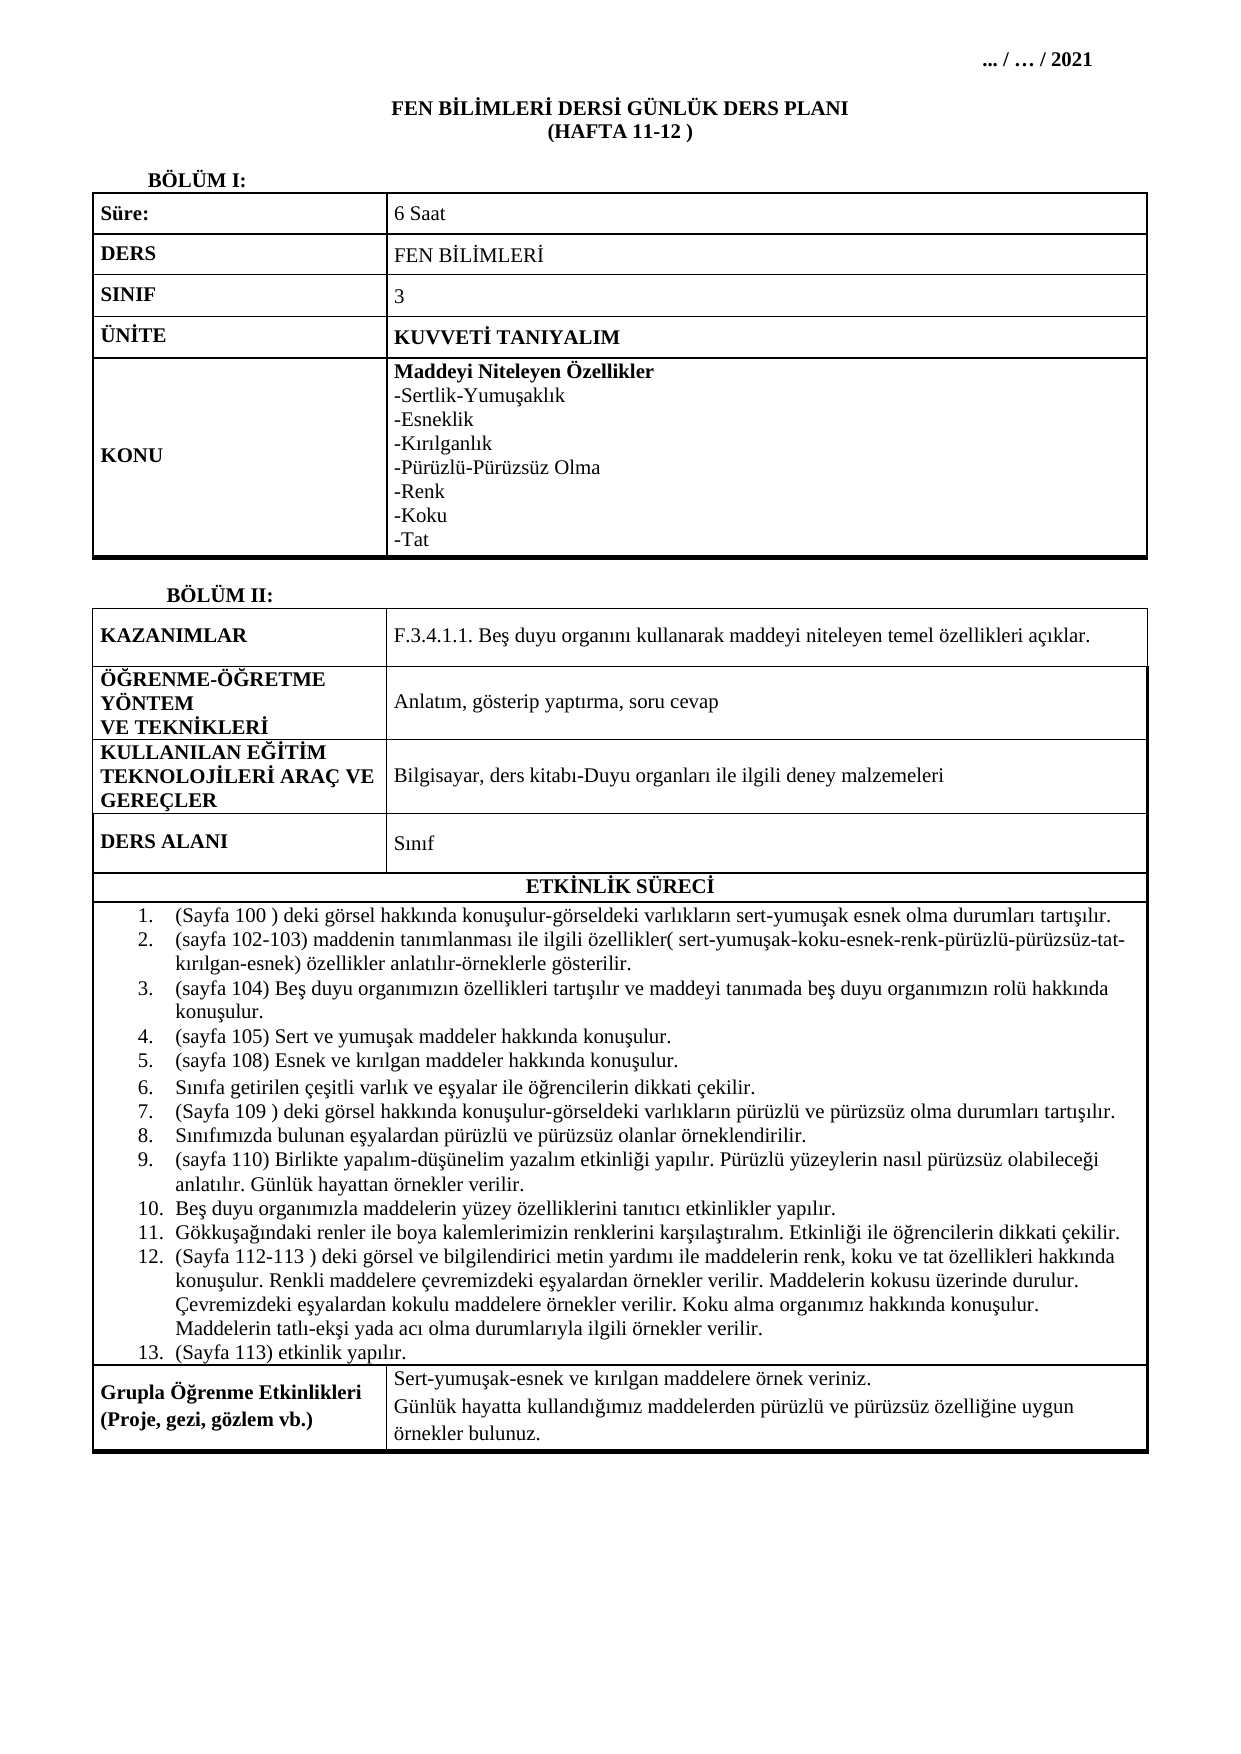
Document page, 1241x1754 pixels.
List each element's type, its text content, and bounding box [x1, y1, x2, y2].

text ... / … / 2021 [148, 47, 1092, 71]
table_cell KULLANILAN EĞİTİM TEKNOLOJİLERİ ARAÇ VE GEREÇLER [93, 740, 386, 812]
table_cell ETKİNLİK SÜRECİ [94, 874, 1146, 901]
table_cell Sert-yumuşak-esnek ve kırılgan maddelere örnek veriniz. Günlük hayatta kullandığımız maddelerden pürüzlü ve pürüzsüz özelliğine uygun örnekler bulunuz. [387, 1366, 1146, 1449]
table_cell Grupla Öğrenme Etkinlikleri (Proje, gezi, gözlem vb.) [94, 1366, 386, 1449]
table_header 6 Saat [388, 194, 1146, 233]
table_cell Sınıf [387, 814, 1146, 872]
table_cell (Sayfa 100 ) deki görsel hakkında konuşulur-görseldeki varlıkların sert-yumuşak esnek olma durumları tartışılır. (sayfa 102-103) maddenin tanımlanması ile ilgili özellikler( sert-yumuşak-koku-esnek-renk-pürüzlü-pürüzsüz-tat-kırılgan-esnek) özellikler anlatılır-örneklerle gösterilir. (sayfa 104) Beş duyu organımızın özellikleri tartışılır ve maddeyi tanımada beş duyu organımızın rolü hakkında konuşulur. (sayfa 105) Sert ve yumuşak maddeler hakkında konuşulur. (sayfa 108) Esnek ve kırılgan maddeler hakkında konuşulur. Sınıfa getirilen çeşitli varlık ve eşyalar ile öğrencilerin dikkati çekilir. (Sayfa 109 ) deki görsel hakkında konuşulur-görseldeki varlıkların pürüzlü ve pürüzsüz olma durumları tartışılır. Sınıfımızda bulunan eşyalardan pürüzlü ve pürüzsüz olanlar örneklendirilir. (sayfa 110) Birlikte yapalım-düşünelim yazalım etkinliği yapılır. Pürüzlü yüzeylerin nasıl pürüzsüz olabileceği anlatılır. Günlük hayattan örnekler verilir. Beş duyu organımızla maddelerin yüzey özelliklerini tanıtıcı etkinlikler yapılır. Gökkuşağındaki renler ile boya kalemlerimizin renklerini karşılaştıralım. Etkinliği ile öğrencilerin dikkati çekilir. (Sayfa 112-113 ) deki görsel ve bilgilendirici metin yardımı ile maddelerin renk, koku ve tat özellikleri hakkında konuşulur. Renkli maddelere çevremizdeki eşyalardan örnekler verilir. Maddelerin kokusu üzerinde durulur. Çevremizdeki eşyalardan kokulu maddelere örnekler verilir. Koku alma organımız hakkında konuşulur. Maddelerin tatlı-ekşi yada acı olma durumlarıyla ilgili örnekler verilir. (Sayfa 113) etkinlik yapılır. [94, 903, 1146, 1364]
table_header KAZANIMLAR [93, 609, 386, 666]
table_cell KONU [94, 359, 386, 555]
text BÖLÜM I: [148, 168, 1092, 192]
table_cell ÖĞRENME-ÖĞRETME YÖNTEM VE TEKNİKLERİ [93, 667, 386, 739]
table_header F.3.4.1.1. Beş duyu organını kullanarak maddeyi niteleyen temel özellikleri açıklar. [387, 609, 1147, 666]
table_cell Anlatım, gösterip yaptırma, soru cevap [387, 667, 1146, 739]
table_cell SINIF [94, 275, 386, 316]
table_header Süre: [94, 194, 386, 233]
table_cell Maddeyi Niteleyen Özellikler -Sertlik-Yumuşaklık -Esneklik -Kırılganlık -Pürüzlü-Pürüzsüz Olma -Renk -Koku -Tat [388, 359, 1146, 555]
text (HAFTA 11-12 ) [148, 119, 1092, 143]
text BÖLÜM II: [148, 583, 1092, 607]
table_cell KUVVETİ TANIYALIM [388, 317, 1146, 357]
table_cell ÜNİTE [94, 317, 386, 357]
table_cell 3 [388, 275, 1146, 316]
table_cell FEN BİLİMLERİ [388, 235, 1146, 274]
table_cell Bilgisayar, ders kitabı-Duyu organları ile ilgili deney malzemeleri [387, 740, 1146, 812]
text FEN BİLİMLERİ DERSİ GÜNLÜK DERS PLANI [148, 95, 1092, 119]
table_cell DERS ALANI [94, 814, 386, 872]
table_cell DERS [94, 235, 386, 274]
